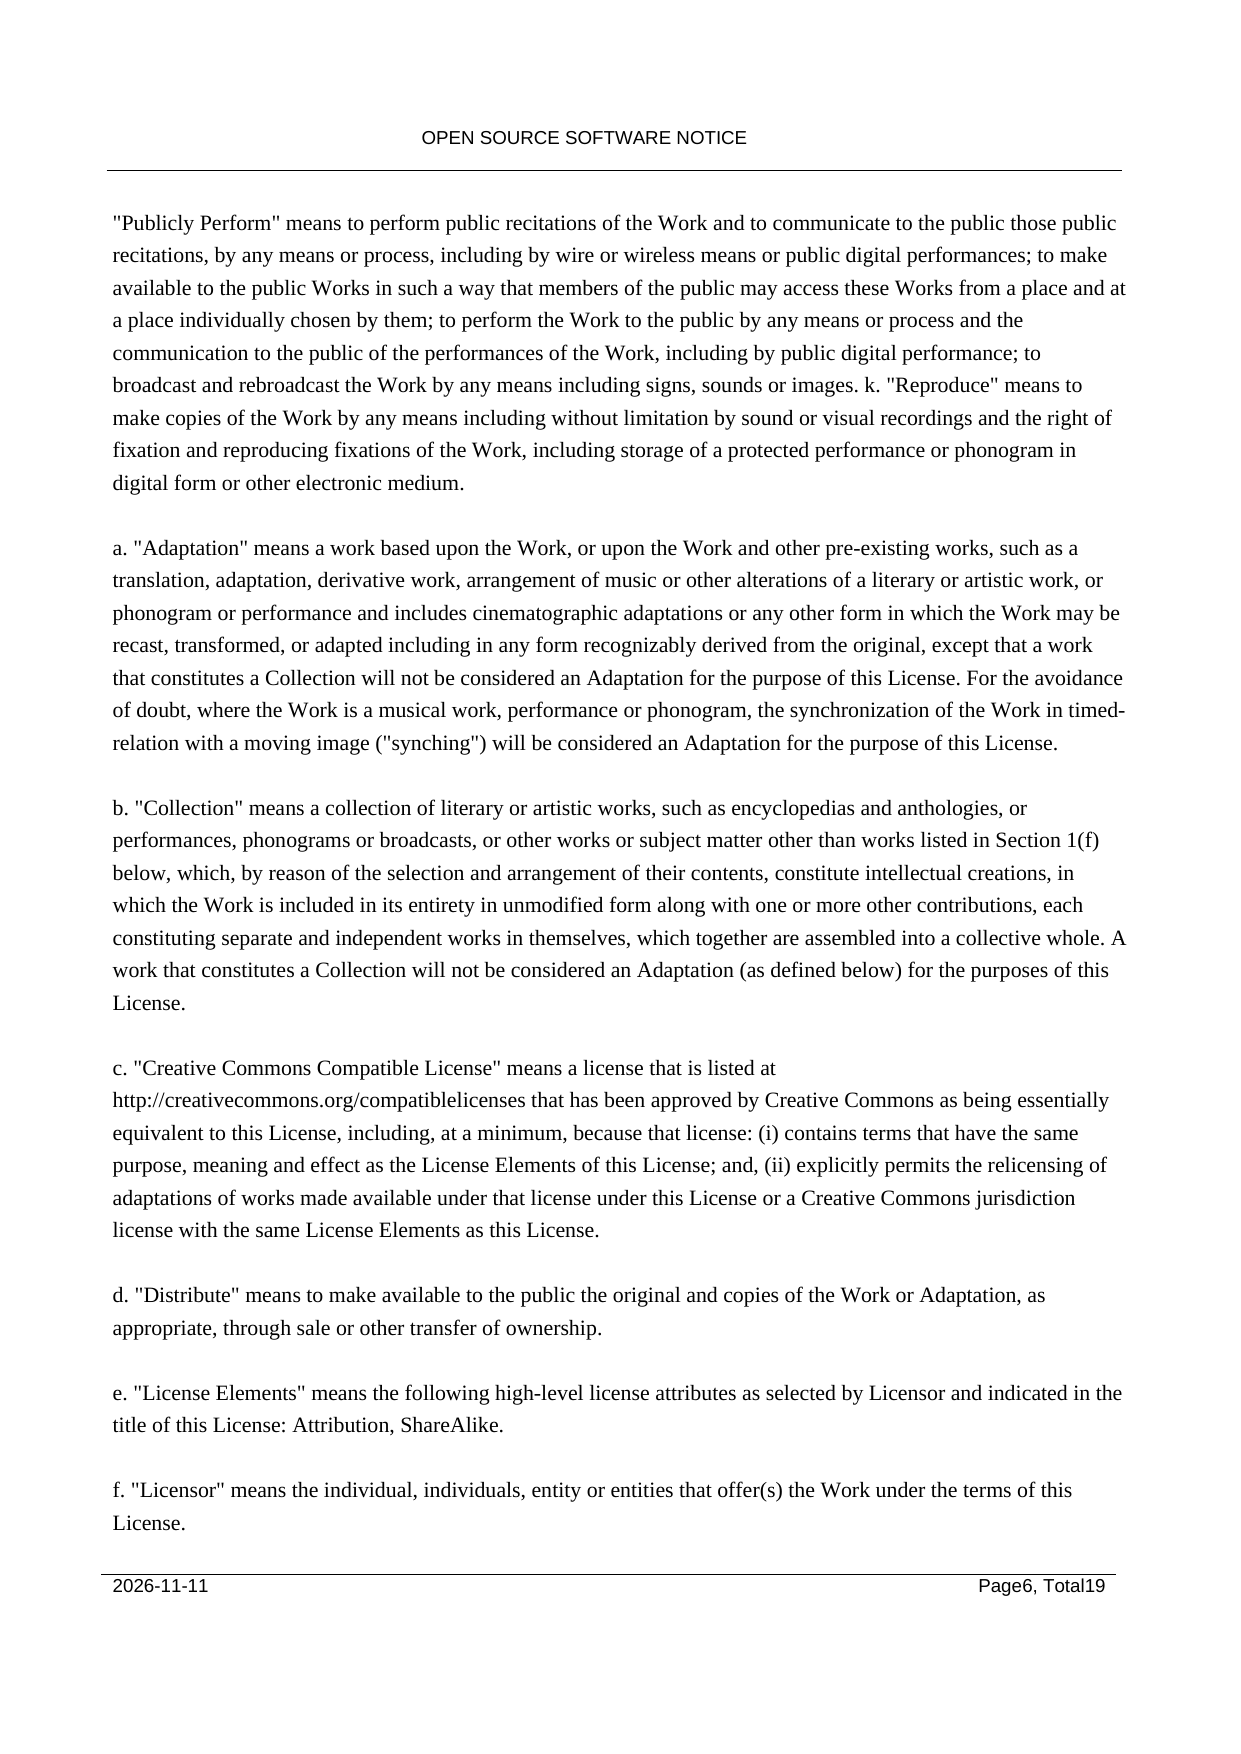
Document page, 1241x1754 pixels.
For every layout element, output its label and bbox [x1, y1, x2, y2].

text [112, 206, 1128, 1539]
